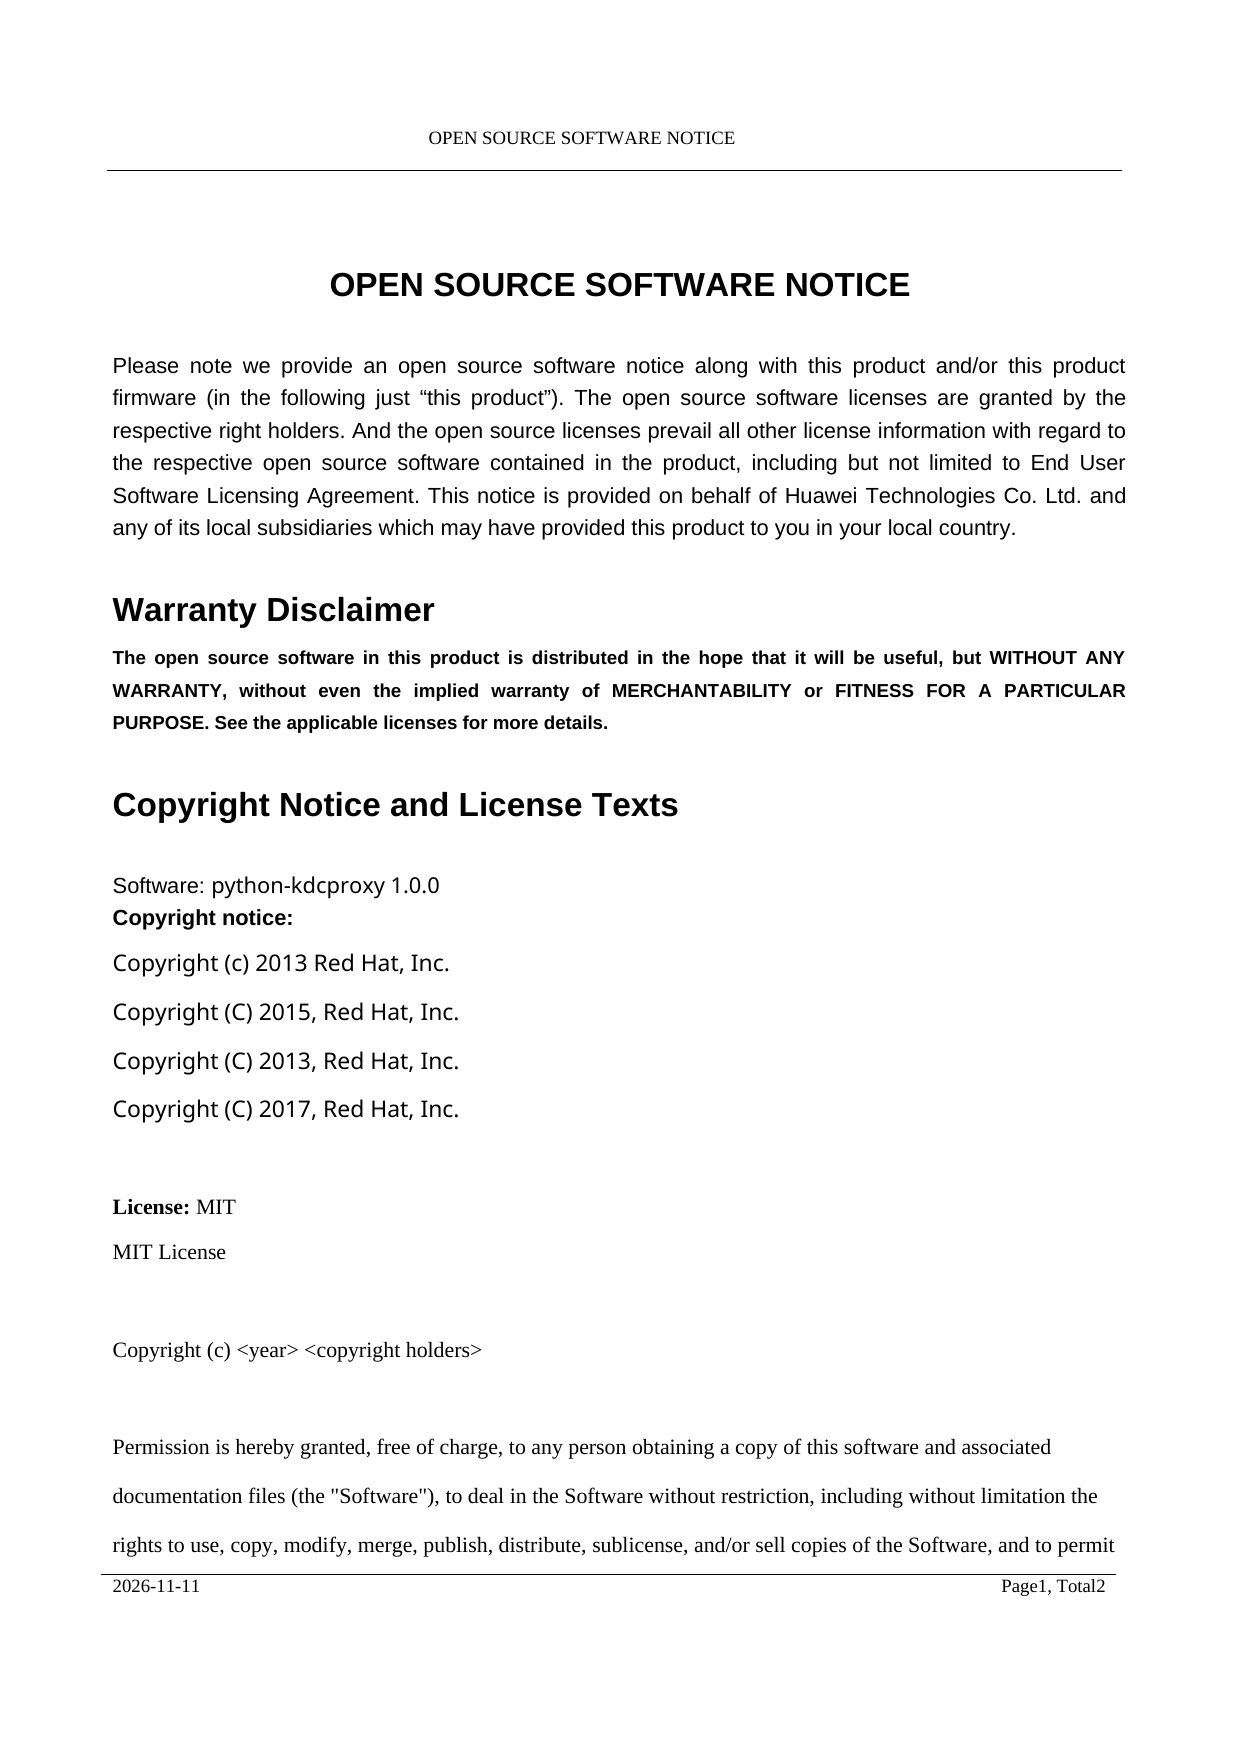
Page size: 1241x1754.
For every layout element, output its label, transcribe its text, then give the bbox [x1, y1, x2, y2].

text Please note we provide an open source software notice along with this product and/or this product firmware (in the following just “this product”). The open source software licenses are granted by the respective right holders. And the open source licenses prevail all other license information with regard to the respective open source software contained in the product, including but not limited to End User Software Licensing Agreement. This notice is provided on behalf of Huawei Technologies Co. Ltd. and any of its local subsidiaries which may have provided this product to you in your local country. [112, 349, 1128, 544]
text License: MIT [112, 1190, 1128, 1223]
text The open source software in this product is distributed in the hope that it will be useful, but WITHOUT ANY WARRANTY, without even the implied warranty of MERCHANTABILITY or FITNESS FOR A PARTICULAR PURPOSE. See the applicable licenses for more details. [112, 641, 1128, 739]
text OPEN SOURCE SOFTWARE NOTICE [112, 251, 1128, 316]
text Warranty Disclaimer [112, 576, 1128, 641]
text Copyright notice: [112, 901, 1128, 934]
text Software: python-kdcproxy 1.0.0 [112, 869, 1128, 901]
text Copyright Notice and License Texts [112, 771, 1128, 836]
text Copyright (c) 2013 Red Hat, Inc. Copyright (C) 2015, Red Hat, Inc. Copyright (C) 2013, Red Hat, Inc. Copyright (C) 2017, Red Hat, Inc. [112, 947, 1128, 1174]
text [112, 1235, 1128, 1560]
